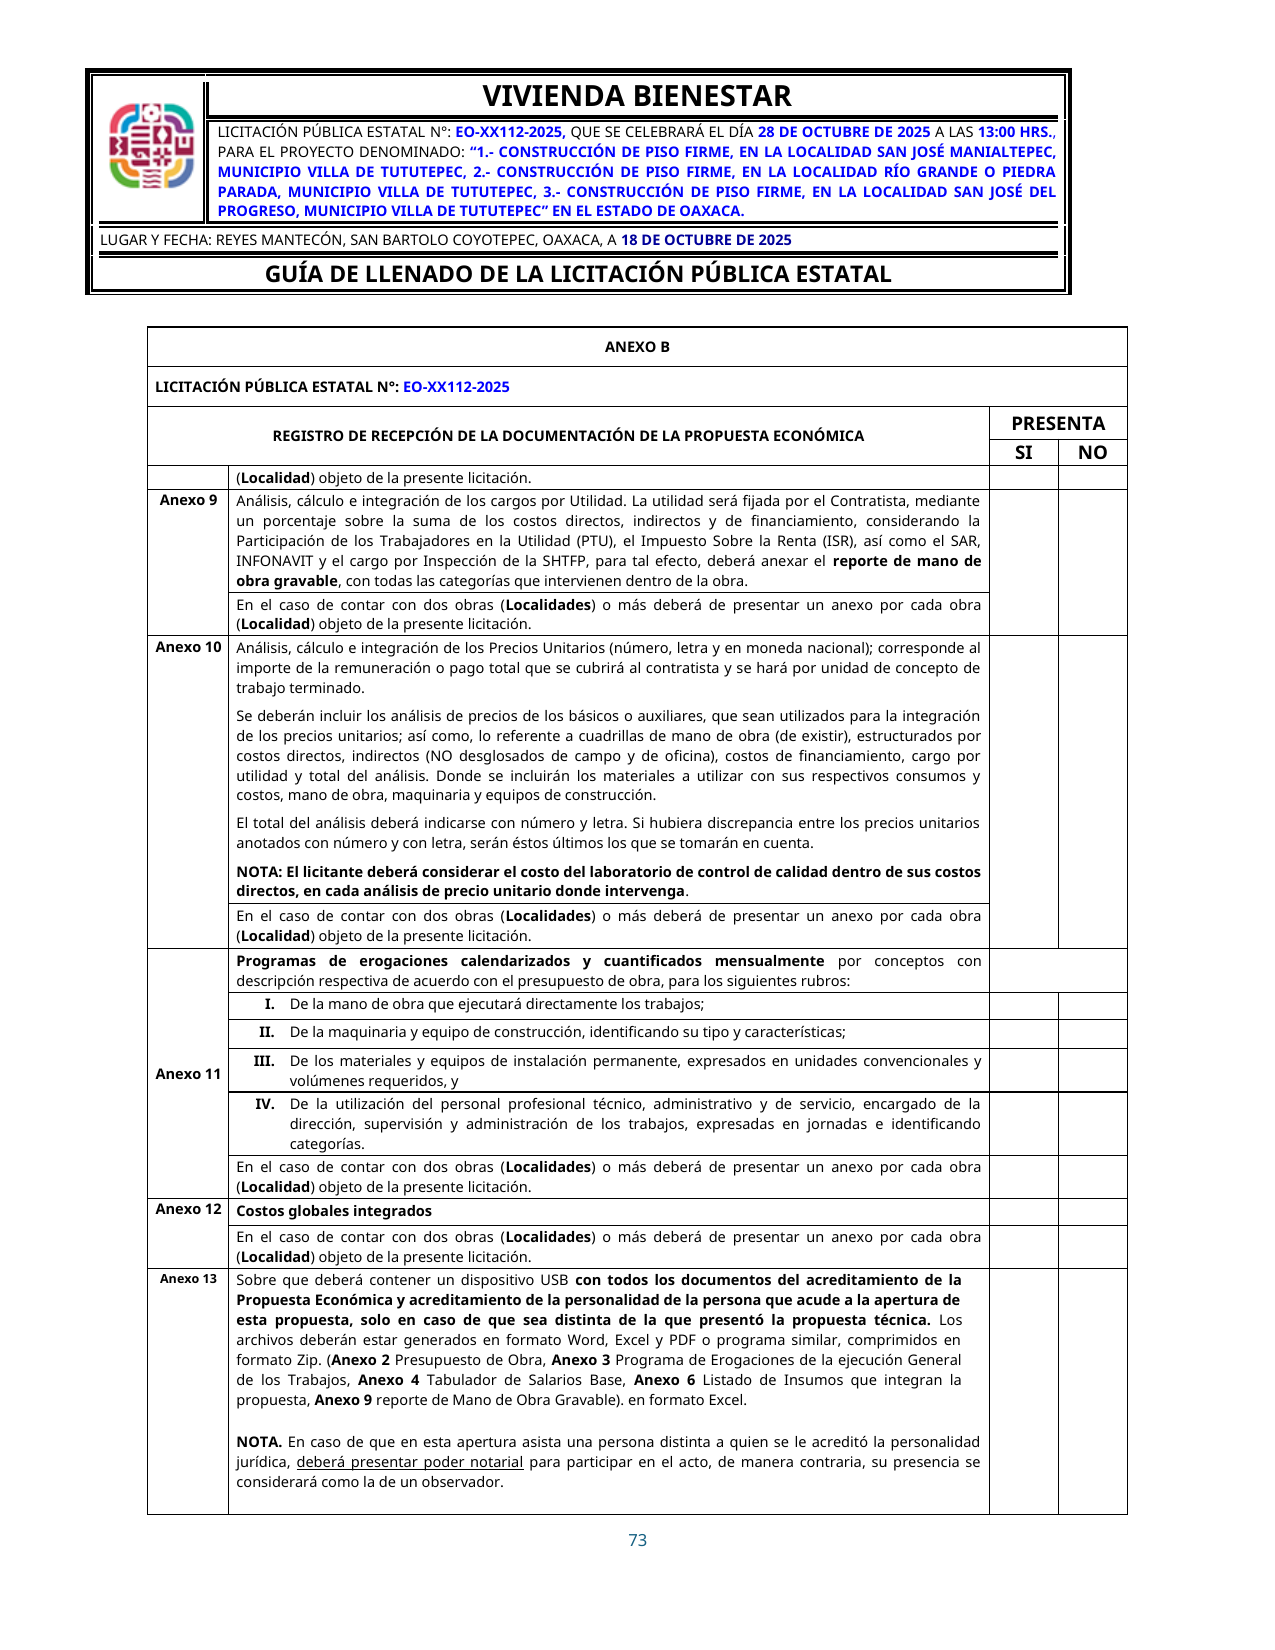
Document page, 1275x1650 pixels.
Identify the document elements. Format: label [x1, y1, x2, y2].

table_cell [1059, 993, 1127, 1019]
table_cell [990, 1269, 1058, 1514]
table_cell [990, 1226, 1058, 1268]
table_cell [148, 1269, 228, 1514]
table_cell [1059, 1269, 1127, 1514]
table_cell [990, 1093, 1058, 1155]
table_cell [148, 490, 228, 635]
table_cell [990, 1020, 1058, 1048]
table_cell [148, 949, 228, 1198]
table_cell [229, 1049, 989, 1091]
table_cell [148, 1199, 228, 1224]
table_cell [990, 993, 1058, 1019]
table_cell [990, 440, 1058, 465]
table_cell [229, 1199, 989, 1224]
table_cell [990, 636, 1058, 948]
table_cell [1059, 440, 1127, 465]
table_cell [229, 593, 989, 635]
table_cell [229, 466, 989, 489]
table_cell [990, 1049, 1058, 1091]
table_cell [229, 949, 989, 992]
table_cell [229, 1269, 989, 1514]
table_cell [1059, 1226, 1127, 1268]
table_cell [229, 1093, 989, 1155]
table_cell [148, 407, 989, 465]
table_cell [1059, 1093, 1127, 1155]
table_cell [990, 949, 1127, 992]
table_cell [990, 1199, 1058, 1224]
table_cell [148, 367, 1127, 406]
picture [98, 95, 203, 194]
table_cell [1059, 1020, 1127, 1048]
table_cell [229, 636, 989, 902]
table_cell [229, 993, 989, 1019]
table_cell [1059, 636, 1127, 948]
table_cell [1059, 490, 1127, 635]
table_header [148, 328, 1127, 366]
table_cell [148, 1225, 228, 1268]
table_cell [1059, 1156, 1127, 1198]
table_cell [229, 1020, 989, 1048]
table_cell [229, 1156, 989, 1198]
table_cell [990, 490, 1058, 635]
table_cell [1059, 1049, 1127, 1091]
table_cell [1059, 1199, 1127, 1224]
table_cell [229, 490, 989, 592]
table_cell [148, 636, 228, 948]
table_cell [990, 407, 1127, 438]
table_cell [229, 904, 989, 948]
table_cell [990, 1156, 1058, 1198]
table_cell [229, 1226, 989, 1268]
